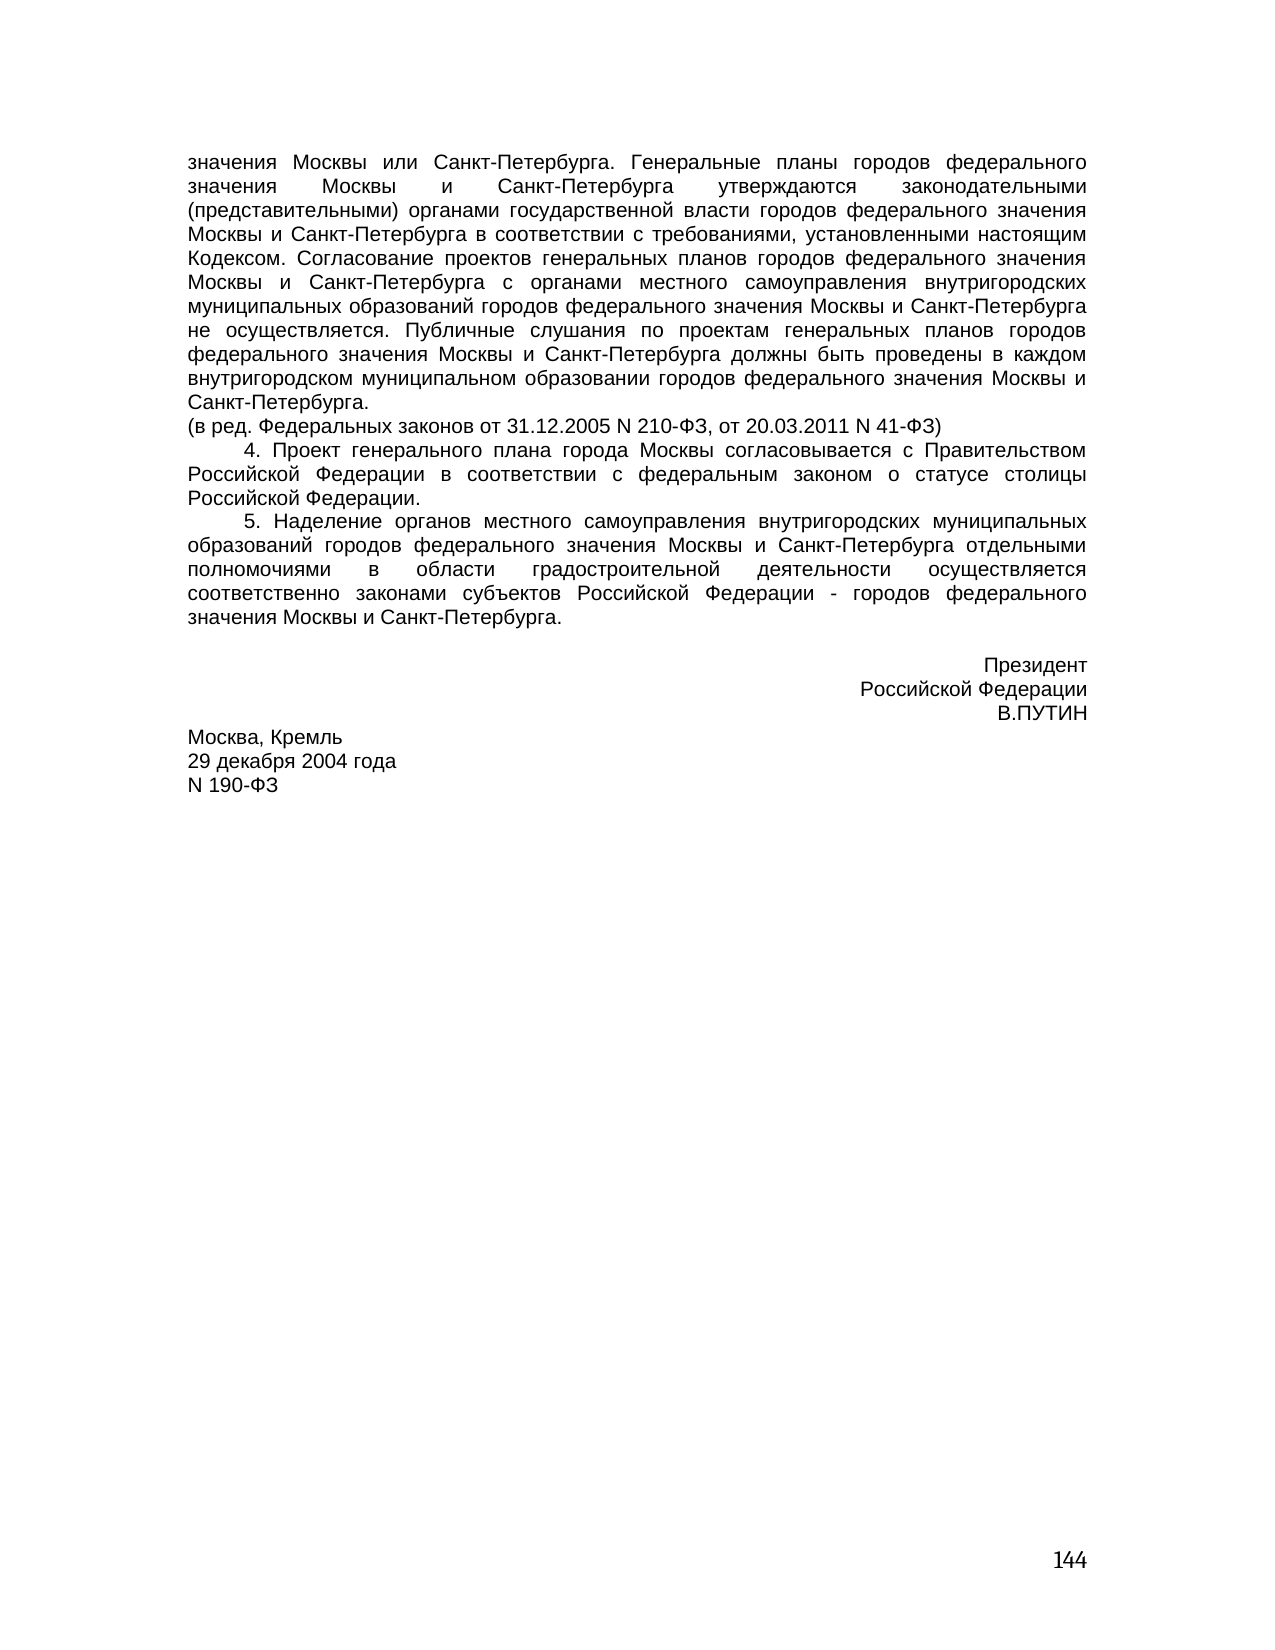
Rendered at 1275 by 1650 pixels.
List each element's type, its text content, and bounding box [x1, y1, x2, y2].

text (в ред. Федеральных законов от 31.12.2005 N 210-ФЗ, от 20.03.2011 N 41-ФЗ) [187, 413, 1087, 437]
text 29 декабря 2004 года [187, 749, 1087, 773]
text Москва, Кремль [187, 725, 1087, 749]
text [187, 150, 1087, 413]
text В.ПУТИН [187, 701, 1087, 725]
text 4. Проект генерального плана города Москвы согласовывается с Правительством Российской Федерации в соответствии с федеральным законом о статусе столицы Российской Федерации. [187, 437, 1087, 509]
text Российской Федерации [187, 677, 1087, 701]
text N 190-ФЗ [187, 773, 1087, 797]
text 5. Наделение органов местного самоуправления внутригородских муниципальных образований городов федерального значения Москвы и Санкт-Петербурга отдельными полномочиями в области градостроительной деятельности осуществляется соответственно законами субъектов Российской Федерации - городов федерального значения Москвы и Санкт-Петербурга. [187, 509, 1087, 629]
text Президент [187, 653, 1087, 677]
